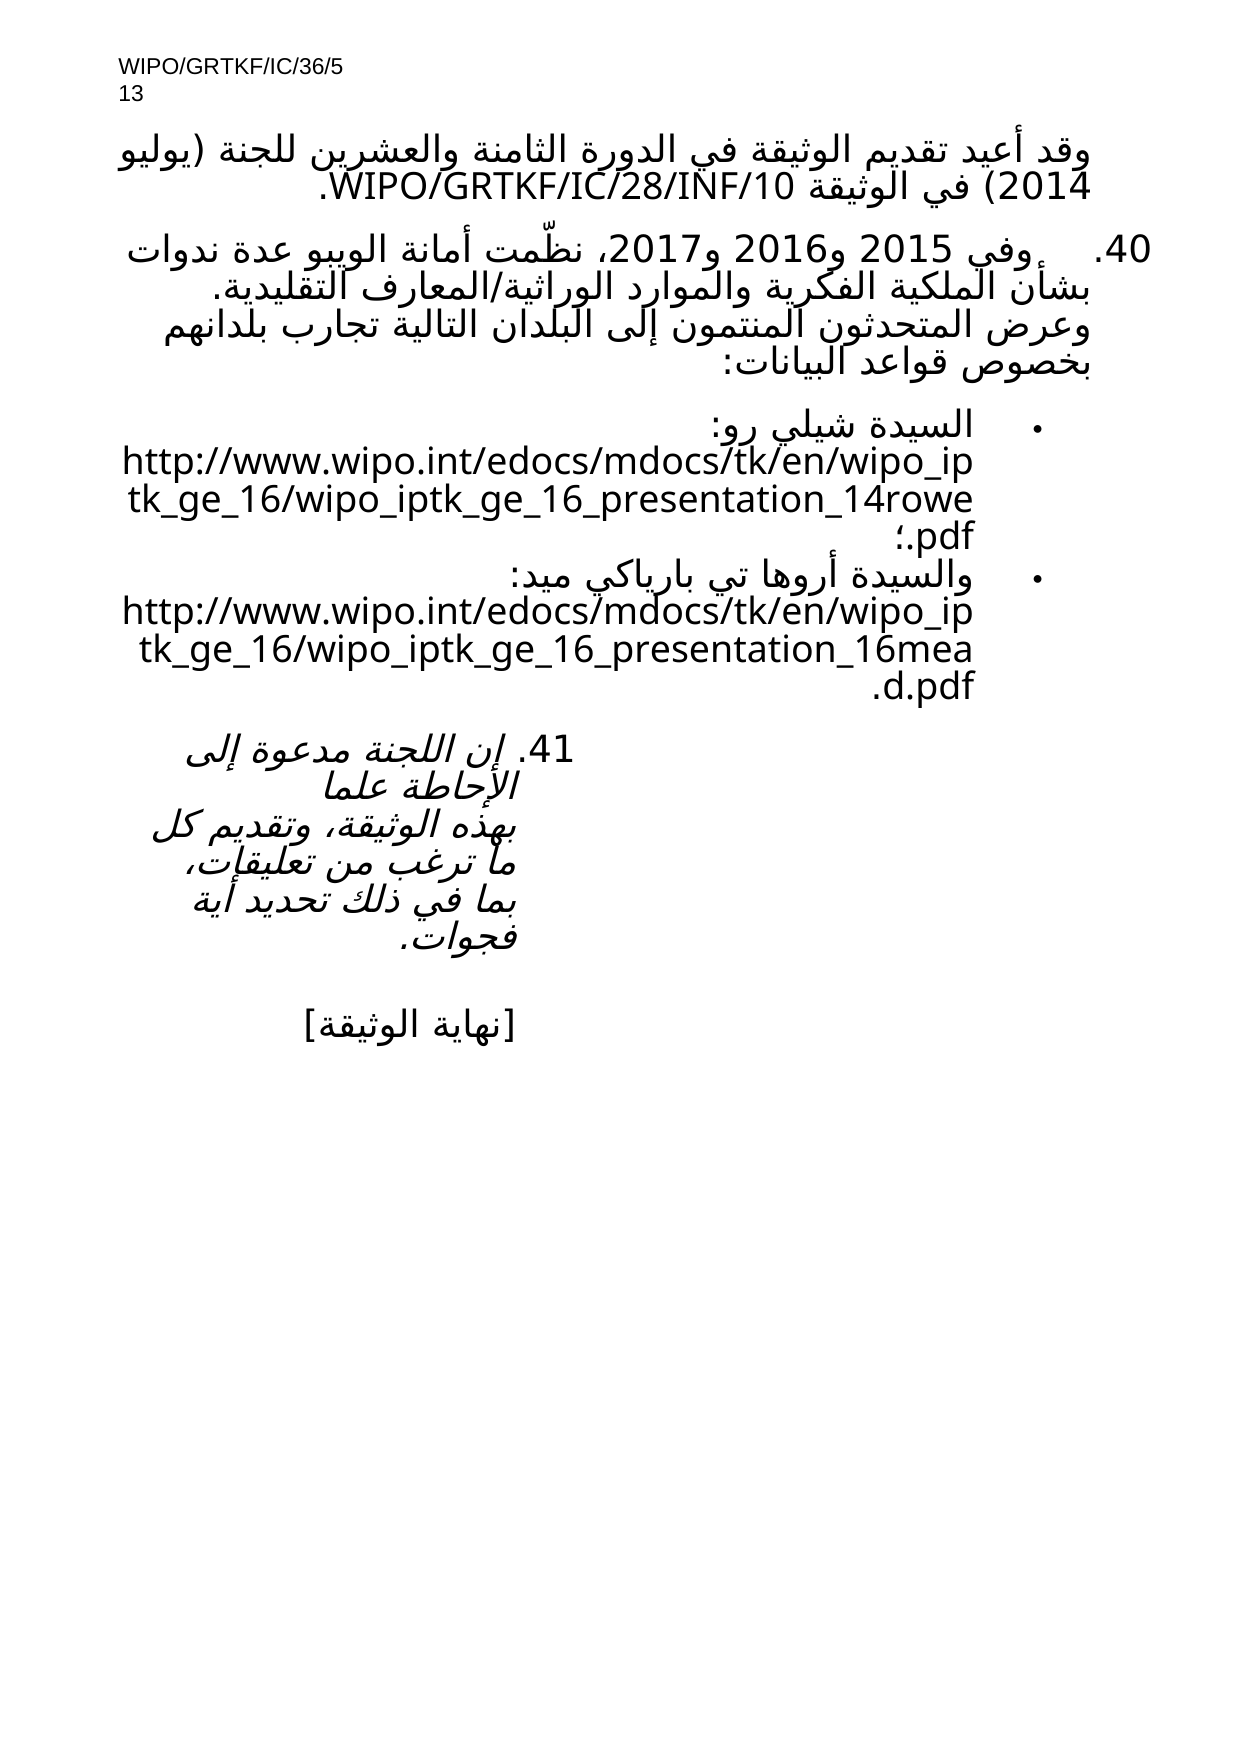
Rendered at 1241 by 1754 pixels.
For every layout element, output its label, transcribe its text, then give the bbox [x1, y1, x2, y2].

text [نهاية الوثيقة] [118, 1007, 516, 1045]
list والسيدة أروها تي بارياكي ميد: http://www.wipo.int/edocs/mdocs/tk/en/wipo_iptk_ge_16/wipo_iptk_ge_16_presentation_16mead.pdf. [118, 557, 1033, 707]
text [118, 132, 1092, 207]
text وفي 2015 و2016 و2017، نظّمت أمانة الويبو عدة ندوات بشأن الملكية الفكرية والموارد الوراثية/المعارف التقليدية. وعرض المتحدثون المنتمون إلى البلدان التالية تجارب بلدانهم بخصوص قواعد البيانات: [118, 232, 1092, 382]
text إن اللجنة مدعوة إلى الإحاطة علما بهذه الوثيقة، وتقديم كل ما ترغب من تعليقات، بما في ذلك تحديد أية فجوات. [118, 732, 516, 957]
list السيدة شيلي رو: http://www.wipo.int/edocs/mdocs/tk/en/wipo_iptk_ge_16/wipo_iptk_ge_16_presentation_14rowe.pdf؛ [118, 407, 1033, 557]
